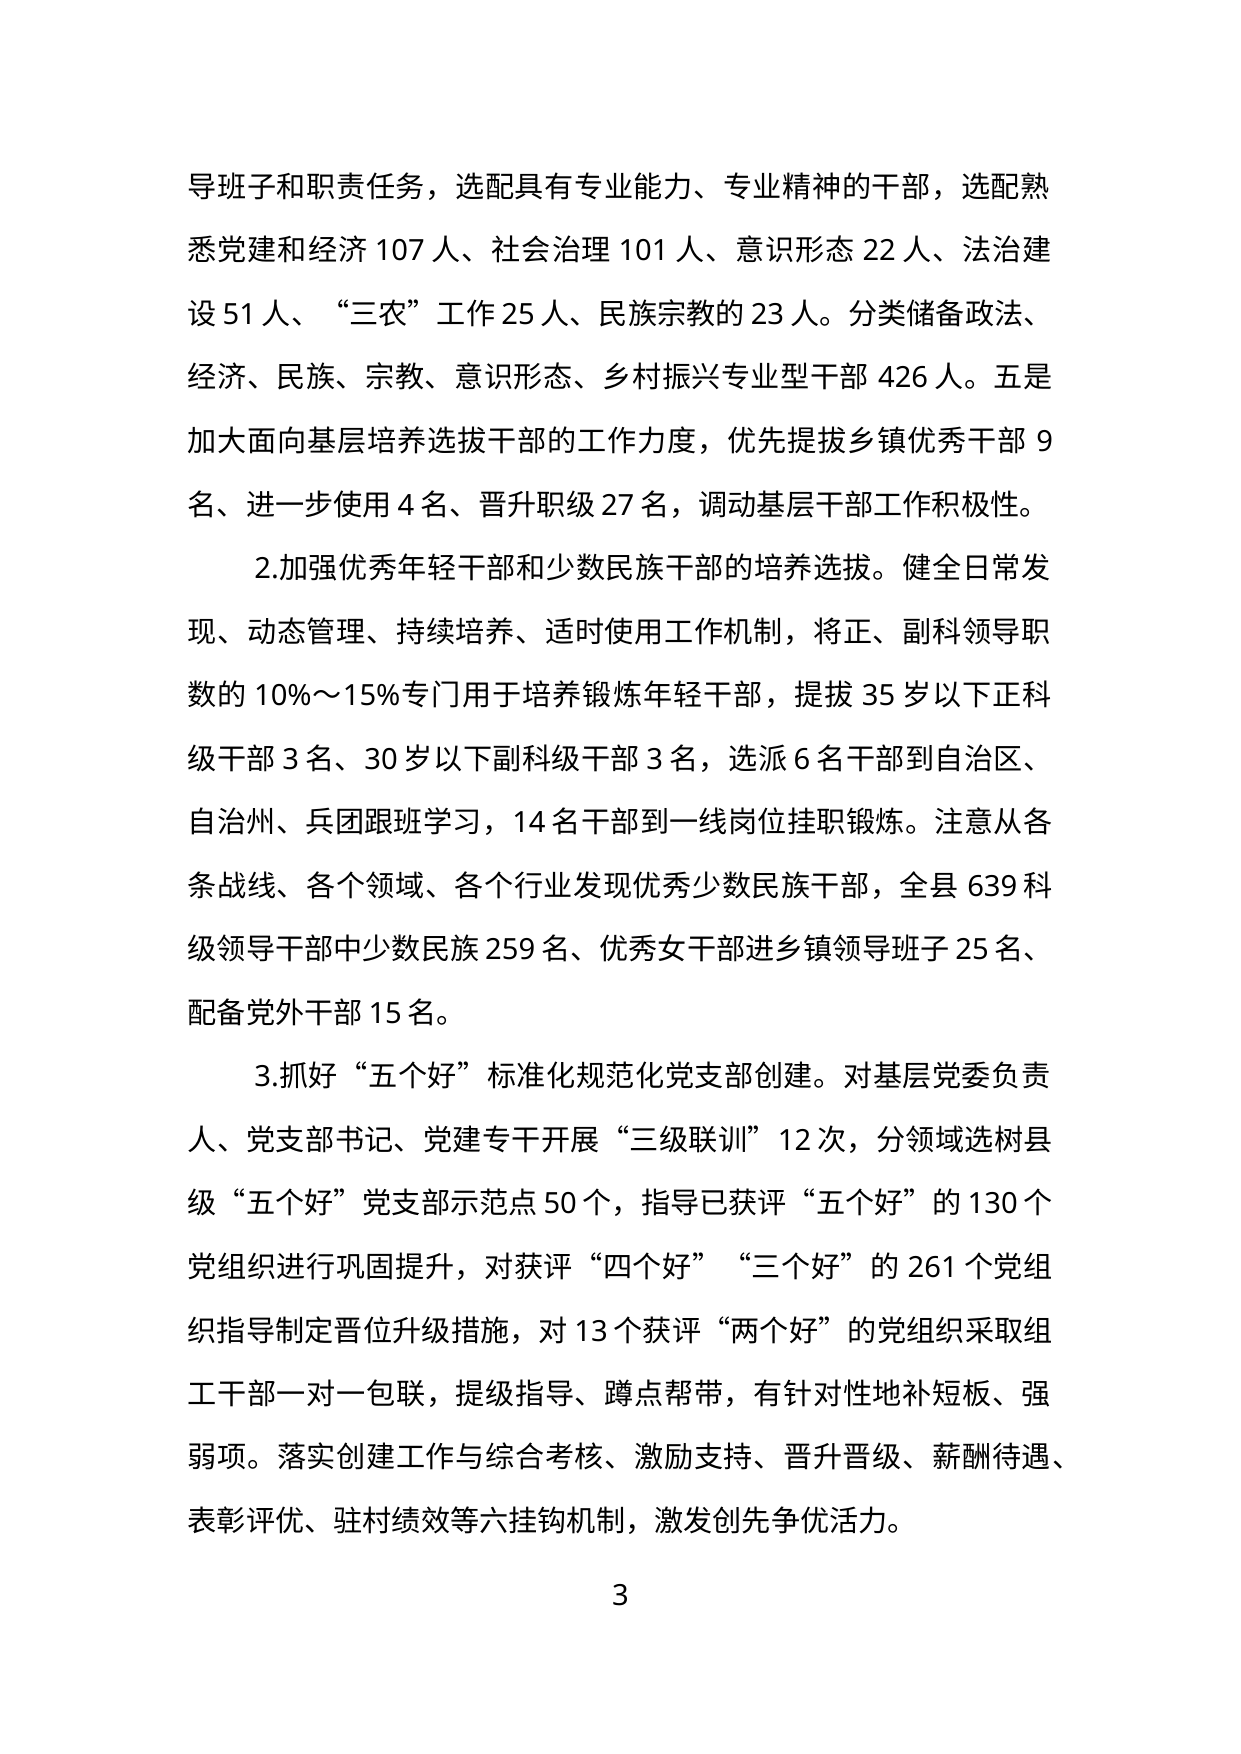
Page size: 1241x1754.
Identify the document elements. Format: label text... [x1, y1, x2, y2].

text 2.加强优秀年轻干部和少数民族干部的培养选拔。健全日常发现、动态管理、持续培养、适时使用工作机制，将正、副科领导职数的10%～15%专门用于培养锻炼年轻干部，提拔35岁以下正科级干部3名、30岁以下副科级干部3名，选派6名干部到自治区、自治州、兵团跟班学习，14名干部到一线岗位挂职锻炼。注意从各条战线、各个领域、各个行业发现优秀少数民族干部，全县639科级领导干部中少数民族259名、优秀女干部进乡镇领导班子25名、配备党外干部15名。 [187, 545, 1053, 1032]
text 3.抓好“五个好”标准化规范化党支部创建。对基层党委负责人、党支部书记、党建专干开展“三级联训”12次，分领域选树县级“五个好”党支部示范点50个，指导已获评“五个好”的130个党组织进行巩固提升，对获评“四个好”“三个好”的261个党组织指导制定晋位升级措施，对13个获评“两个好”的党组织采取组工干部一对一包联，提级指导、蹲点帮带，有针对性地补短板、强弱项。落实创建工作与综合考核、激励支持、晋升晋级、薪酬待遇、表彰评优、驻村绩效等六挂钩机制，激发创先争优活力。 [187, 1053, 1053, 1540]
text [187, 163, 1053, 523]
